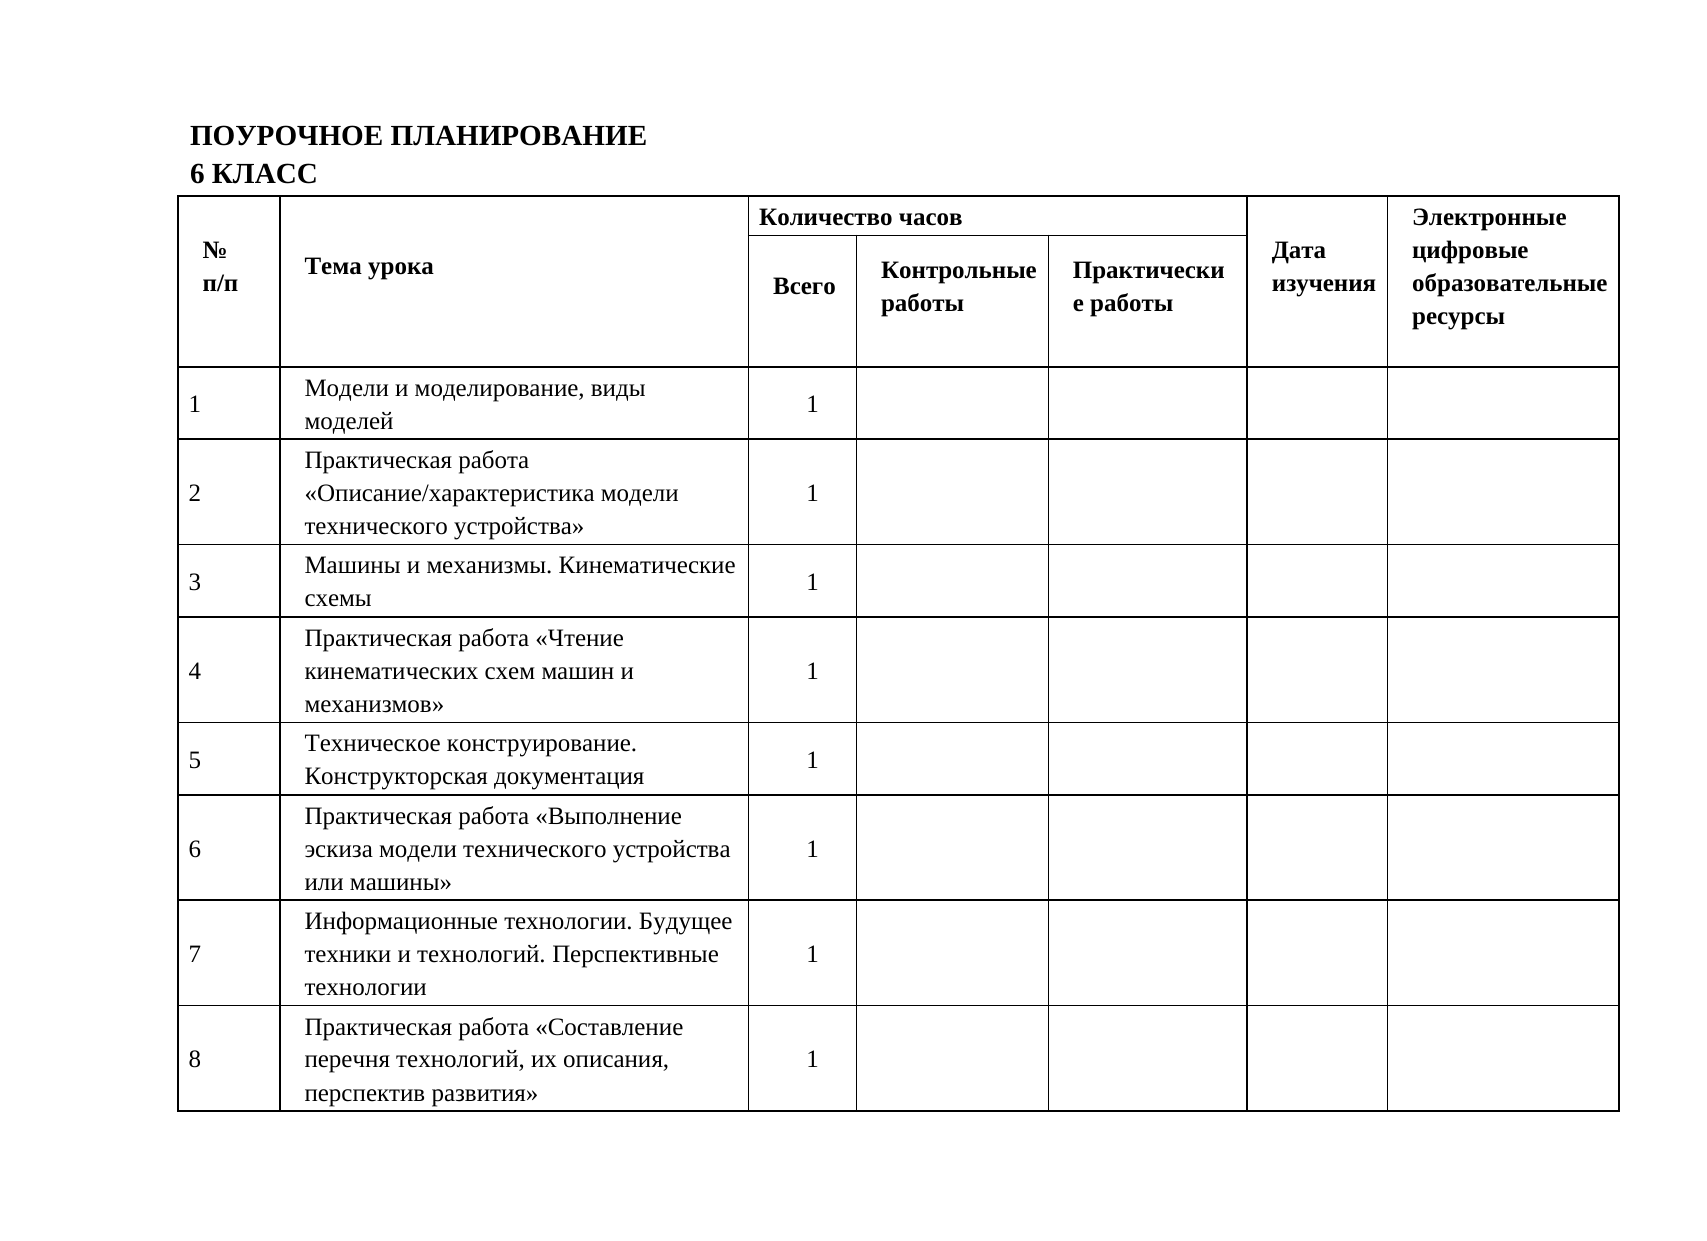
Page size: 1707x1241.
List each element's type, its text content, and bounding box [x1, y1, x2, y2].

table_cell Практические работы [1049, 236, 1246, 366]
table_cell 1 [749, 901, 856, 1005]
table_cell [1388, 440, 1618, 544]
table_cell [1248, 901, 1387, 1005]
table_cell 1 [749, 440, 856, 544]
table_cell Практическая работа «Составление перечня технологий, их описания, перспектив развития» [281, 1006, 748, 1110]
table_cell [1248, 440, 1387, 544]
table_cell 3 [179, 545, 279, 616]
table_header Количество часов [749, 197, 1246, 234]
table_cell [1248, 368, 1387, 438]
table_cell 8 [179, 1006, 279, 1110]
table_cell 1 [749, 368, 856, 438]
table_cell 2 [179, 440, 279, 544]
table_cell 1 [749, 796, 856, 899]
table_cell [1388, 1006, 1618, 1110]
table_cell Практическая работа «Описание/характеристика модели технического устройства» [281, 440, 748, 544]
table_cell 1 [749, 618, 856, 722]
table_cell [857, 545, 1048, 616]
table_cell [1388, 796, 1618, 899]
table_cell [1049, 796, 1246, 899]
table_header № п/п [179, 197, 279, 366]
table_cell [1248, 796, 1387, 899]
text 6 КЛАСС [190, 157, 1618, 190]
table_cell [857, 1006, 1048, 1110]
table_cell [1248, 618, 1387, 722]
table_cell 7 [179, 901, 279, 1005]
table_cell Машины и механизмы. Кинематические схемы [281, 545, 748, 616]
table_cell [1049, 1006, 1246, 1110]
table_cell 1 [179, 368, 279, 438]
table_cell [1049, 723, 1246, 794]
table_cell [1388, 545, 1618, 616]
table_cell [1388, 901, 1618, 1005]
table_cell 1 [749, 545, 856, 616]
table_cell [1248, 723, 1387, 794]
table_cell Контрольные работы [857, 236, 1048, 366]
table_cell Практическая работа «Чтение кинематических схем машин и механизмов» [281, 618, 748, 722]
table_cell Информационные технологии. Будущее техники и технологий. Перспективные технологии [281, 901, 748, 1005]
table_cell Модели и моделирование, виды моделей [281, 368, 748, 438]
table_cell 4 [179, 618, 279, 722]
table_cell [1248, 545, 1387, 616]
table_cell [857, 368, 1048, 438]
table_cell [857, 796, 1048, 899]
text ПОУРОЧНОЕ ПЛАНИРОВАНИЕ [190, 118, 1618, 152]
table_cell [1388, 618, 1618, 722]
table_header Тема урока [281, 197, 748, 366]
table_cell [857, 618, 1048, 722]
table_cell [1049, 440, 1246, 544]
table_cell [857, 723, 1048, 794]
table_header Электронные цифровые образовательные ресурсы [1388, 197, 1618, 366]
table_cell [1049, 618, 1246, 722]
table_cell [1049, 368, 1246, 438]
table_cell 5 [179, 723, 279, 794]
table_cell Практическая работа «Выполнение эскиза модели технического устройства или машины» [281, 796, 748, 899]
table_cell [857, 440, 1048, 544]
table_cell Всего [749, 236, 856, 366]
table_cell 1 [749, 1006, 856, 1110]
table_cell [1049, 545, 1246, 616]
table_header Дата изучения [1248, 197, 1387, 366]
table_cell [1049, 901, 1246, 1005]
table_cell [1248, 1006, 1387, 1110]
table_cell Техническое конструирование. Конструкторская документация [281, 723, 748, 794]
table_cell 1 [749, 723, 856, 794]
table_cell [1388, 723, 1618, 794]
table_cell [857, 901, 1048, 1005]
table_cell 6 [179, 796, 279, 899]
table_cell [1388, 368, 1618, 438]
